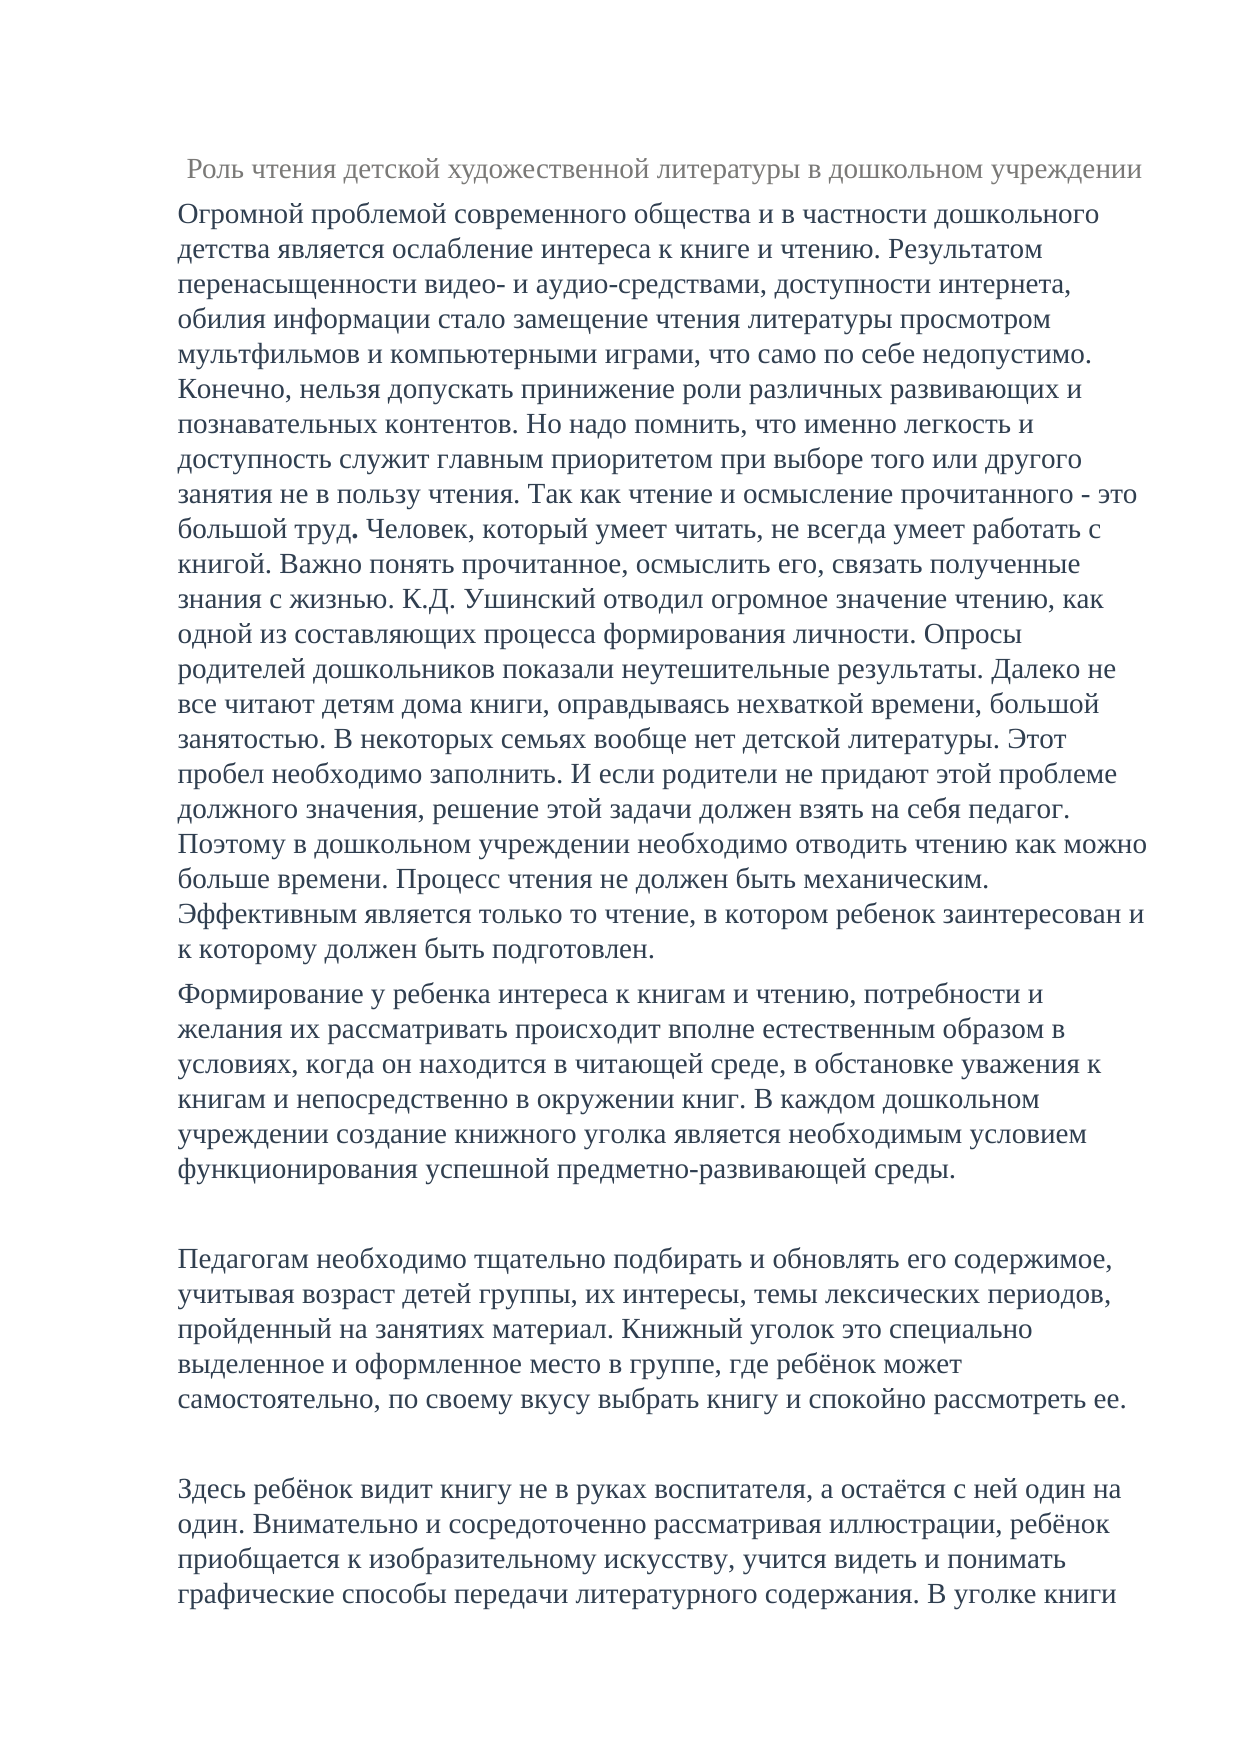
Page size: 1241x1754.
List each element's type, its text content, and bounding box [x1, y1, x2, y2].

text Формирование у ребенка интереса к книгам и чтению, потребности и желания их рассматривать происходит вполне естественным образом в условиях, когда он находится в читающей среде, в обстановке уважения к книгам и непосредственно в окружении книг. В каждом дошкольном учреждении создание книжного уголка является необходимым условием функционирования успешной предметно-развивающей среды. [177, 975, 1152, 1185]
text Роль чтения детской художественной литературы в дошкольном учреждении [177, 135, 1152, 185]
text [177, 1470, 1152, 1610]
text Огромной проблемой современного общества и в частности дошкольного детства является ослабление интереса к книге и чтению. Результатом перенасыщенности видео- и аудио-средствами, доступности интернета, обилия информации стало замещение чтения литературы просмотром мультфильмов и компьютерными играми, что само по себе недопустимо. Конечно, нельзя допускать принижение роли различных развивающих и познавательных контентов. Но надо помнить, что именно легкость и доступность служит главным приоритетом при выборе того или другого занятия не в пользу чтения. Так как чтение и осмысление прочитанного - это большой труд. Человек, который умеет читать, не всегда умеет работать с книгой. Важно понять прочитанное, осмыслить его, связать полученные знания с жизнью. К.Д. Ушинский отводил огромное значение чтению, как одной из составляющих процесса формирования личности. Опросы родителей дошкольников показали неутешительные результаты. Далеко не все читают детям дома книги, оправдываясь нехваткой времени, большой занятостью. В некоторых семьях вообще нет детской литературы. Этот пробел необходимо заполнить. И если родители не придают этой проблеме должного значения, решение этой задачи должен взять на себя педагог. Поэтому в дошкольном учреждении необходимо отводить чтению как можно больше времени. Процесс чтения не должен быть механическим. Эффективным является только то чтение, в котором ребенок заинтересован и к которому должен быть подготовлен. [177, 195, 1152, 965]
text Педагогам необходимо тщательно подбирать и обновлять его содержимое, учитывая возраст детей группы, их интересы, темы лексических периодов, пройденный на занятиях материал. Книжный уголок это специально выделенное и оформленное место в группе, где ребёнок может самостоятельно, по своему вкусу выбрать книгу и спокойно рассмотреть ее. [177, 1240, 1152, 1415]
